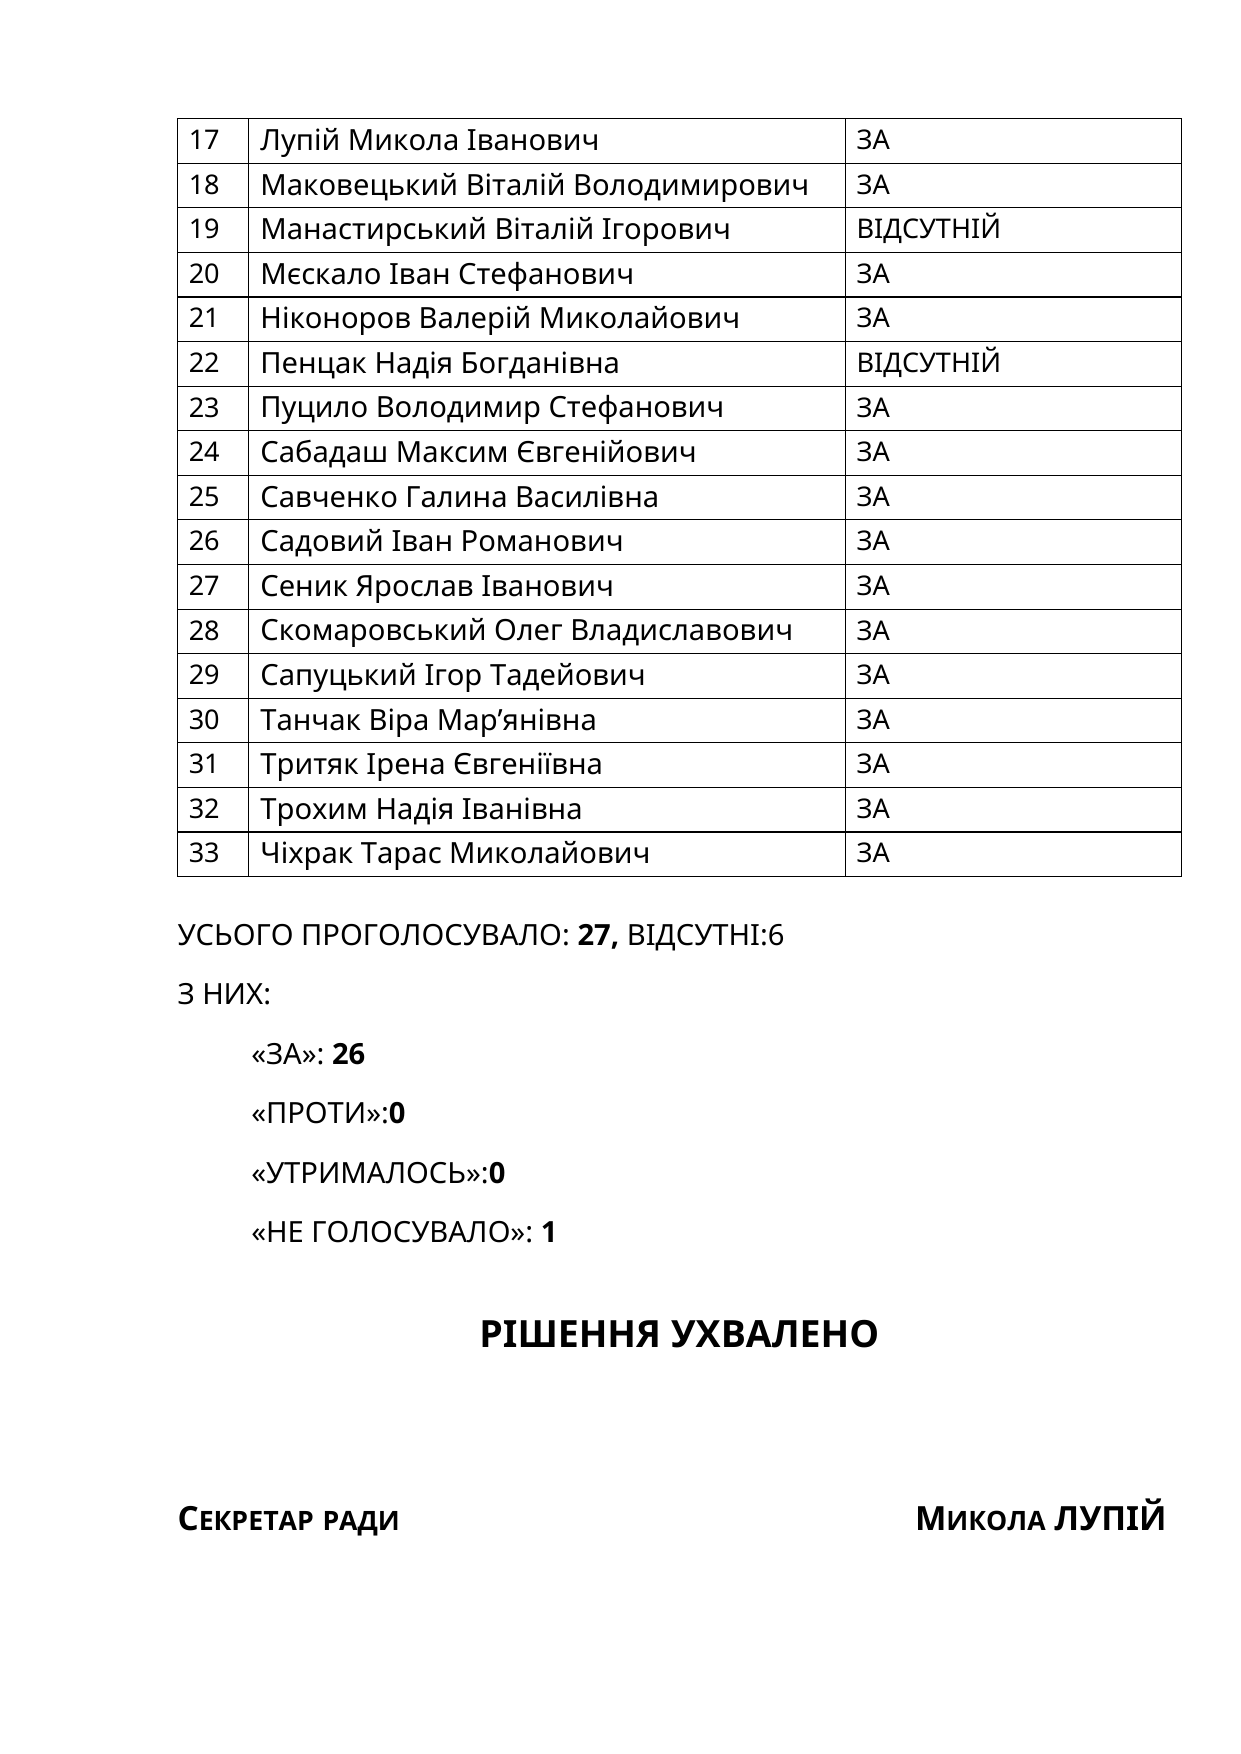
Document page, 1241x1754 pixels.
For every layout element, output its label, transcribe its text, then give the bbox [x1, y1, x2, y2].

table_cell 17 [178, 119, 248, 163]
table_cell 19 [178, 208, 248, 252]
table_cell ЗА [846, 476, 1181, 519]
table_cell ВІДСУТНІЙ [846, 208, 1181, 252]
text «НЕ ГОЛОСУВАЛО»: 1 [177, 1211, 1181, 1251]
text «ПРОТИ»:0 [177, 1092, 1181, 1132]
text РІШЕННЯ УХВАЛЕНО [177, 1308, 1181, 1359]
table_cell Лупій Микола Іванович [249, 119, 845, 163]
table_cell ЗА [846, 298, 1181, 341]
table_cell ЗА [846, 833, 1181, 876]
table_cell 18 [178, 164, 248, 207]
table_cell Мєскало Іван Стефанович [249, 253, 845, 296]
table_cell Чіхрак Тарас Миколайович [249, 833, 845, 876]
table_cell ЗА [846, 253, 1181, 296]
table_cell Трохим Надія Іванівна [249, 788, 845, 831]
table_cell Сеник Ярослав Іванович [249, 565, 845, 608]
text «УТРИМАЛОСЬ»:0 [177, 1152, 1181, 1192]
table_cell Сабадаш Максим Євгенійович [249, 431, 845, 475]
table_cell 33 [178, 833, 248, 876]
table_cell ЗА [846, 431, 1181, 475]
table_cell 21 [178, 298, 248, 341]
table_cell ЗА [846, 699, 1181, 742]
table_cell ЗА [846, 743, 1181, 787]
table_cell Пенцак Надія Богданівна [249, 342, 845, 386]
text З НИХ: [177, 973, 1181, 1013]
table_cell ЗА [846, 610, 1181, 653]
table_cell 29 [178, 654, 248, 698]
table_cell 22 [178, 342, 248, 386]
table_cell ВІДСУТНІЙ [846, 342, 1181, 386]
text Усього проголосувало: 27, ВІДСУТНІ:6 [177, 914, 1181, 954]
table_cell Сапуцький Ігор Тадейович [249, 654, 845, 698]
text «ЗА»: 26 [177, 1033, 1181, 1073]
table_cell ЗА [846, 654, 1181, 698]
table_cell 30 [178, 699, 248, 742]
table_cell ЗА [846, 387, 1181, 430]
table_cell 26 [178, 520, 248, 564]
table_cell Манастирський Віталій Ігорович [249, 208, 845, 252]
table_cell Пуцило Володимир Стефанович [249, 387, 845, 430]
table_cell Маковецький Віталій Володимирович [249, 164, 845, 207]
table_cell 28 [178, 610, 248, 653]
table_cell ЗА [846, 119, 1181, 163]
table_cell 27 [178, 565, 248, 608]
table_cell ЗА [846, 565, 1181, 608]
table_cell Садовий Іван Романович [249, 520, 845, 564]
table_cell ЗА [846, 520, 1181, 564]
text Секретар ради Микола ЛУПІЙ [177, 1495, 1181, 1540]
table_cell 31 [178, 743, 248, 787]
table_cell Тритяк Ірена Євгеніївна [249, 743, 845, 787]
table_cell Танчак Віра Мар’янівна [249, 699, 845, 742]
table_cell ЗА [846, 788, 1181, 831]
table_cell 20 [178, 253, 248, 296]
table_cell Савченко Галина Василівна [249, 476, 845, 519]
table_cell Ніконоров Валерій Миколайович [249, 298, 845, 341]
table_cell 23 [178, 387, 248, 430]
table_cell 25 [178, 476, 248, 519]
table_cell 32 [178, 788, 248, 831]
table_cell 24 [178, 431, 248, 475]
table_cell ЗА [846, 164, 1181, 207]
table_cell Скомаровський Олег Владиславович [249, 610, 845, 653]
